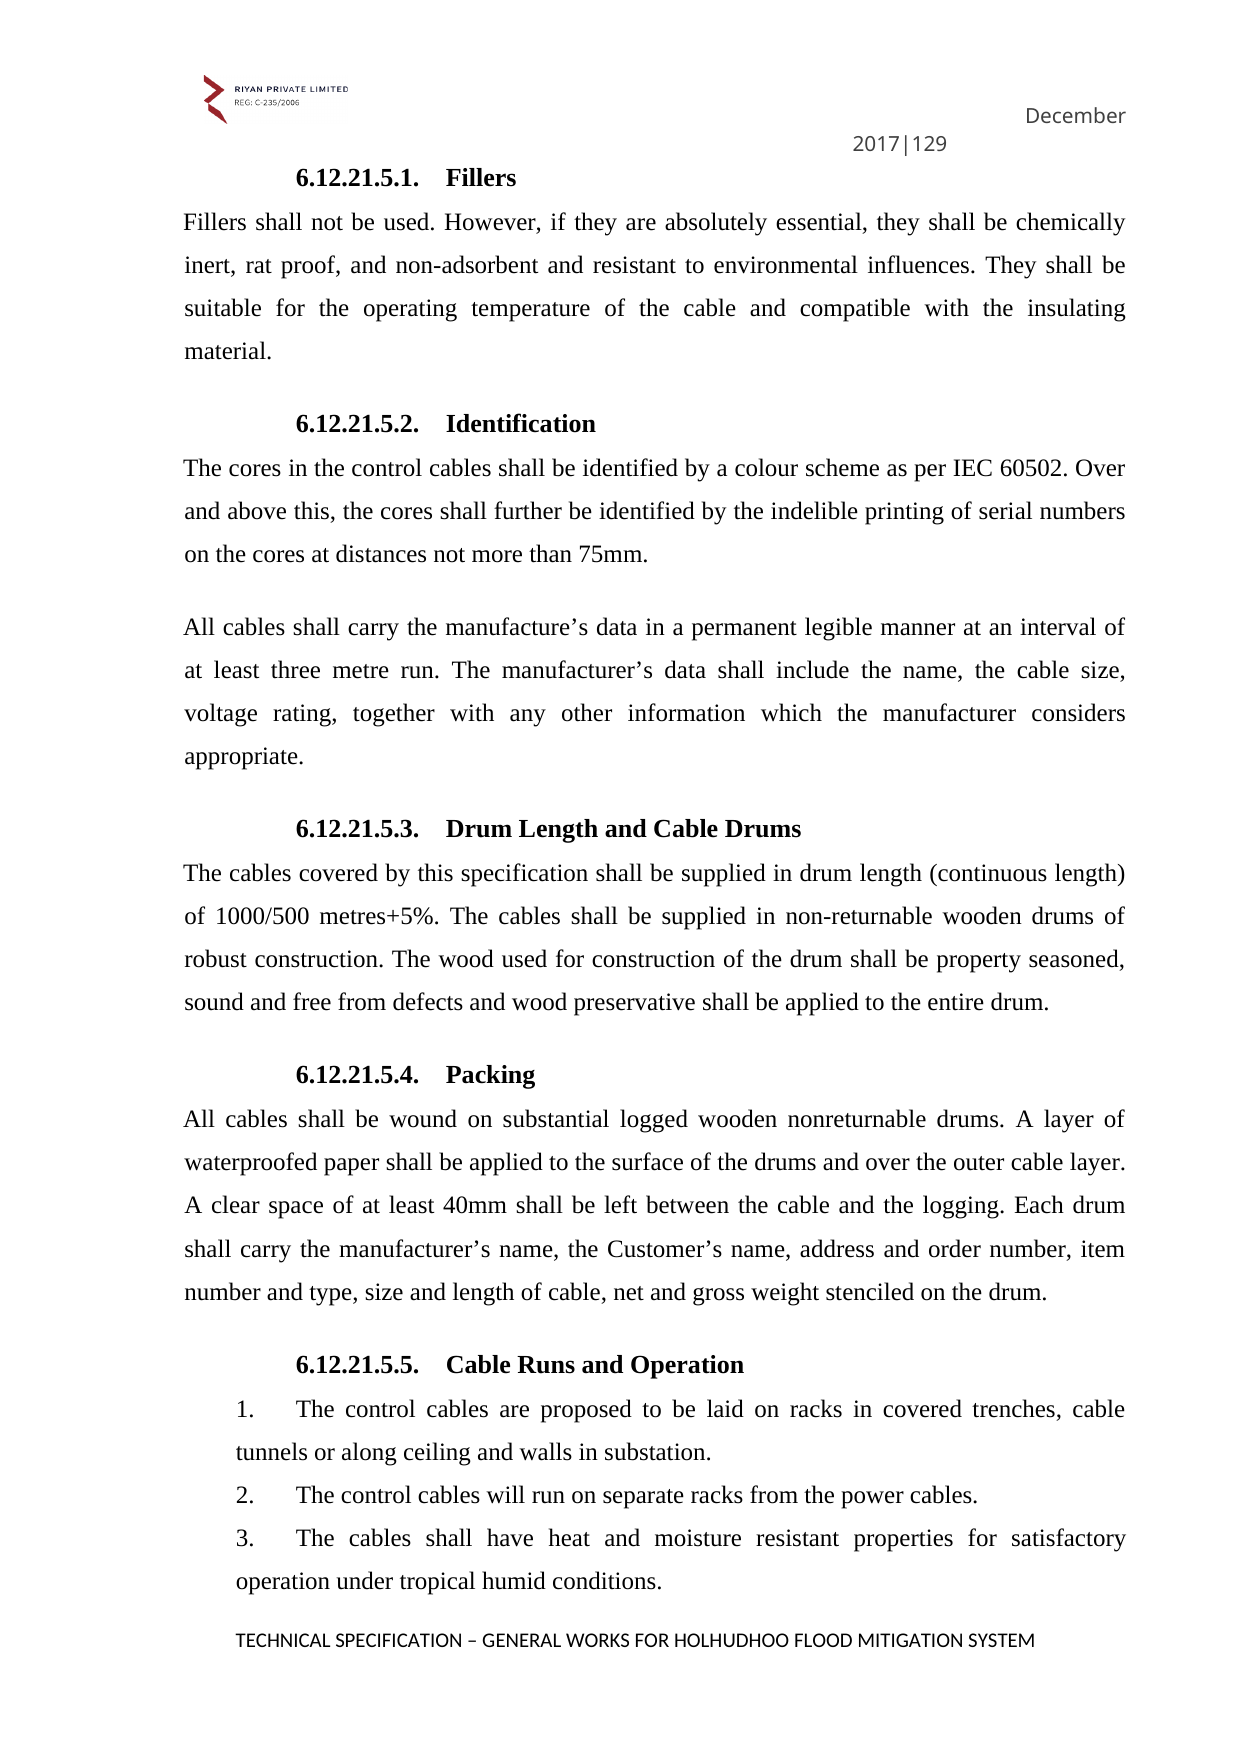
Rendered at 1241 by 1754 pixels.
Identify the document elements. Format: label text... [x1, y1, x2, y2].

subtitle Identification [296, 408, 1126, 438]
subtitle Fillers [296, 162, 1126, 192]
subtitle Packing [296, 1059, 1126, 1089]
text All cables shall be wound on substantial logged wooden nonreturnable drums. A layer of waterproofed paper shall be applied to the surface of the drums and over the outer cable layer. A clear space of at least 40mm shall be left between the cable and the logging. Each drum shall carry the manufacturer’s name, the Customer’s name, address and order number, item number and type, size and length of cable, net and gross weight stenciled on the drum. [183, 1104, 1127, 1306]
text The cores in the control cables shall be identified by a colour scheme as per IEC 60502. Over and above this, the cores shall further be identified by the indelible printing of serial numbers on the cores at distances not more than 75mm. [183, 453, 1127, 568]
text The cables covered by this specification shall be supplied in drum length (continuous length) of 1000/500 metres+5%. The cables shall be supplied in non-returnable wooden drums of robust construction. The wood used for construction of the drum shall be property seasoned, sound and free from defects and wood preservative shall be applied to the entire drum. [183, 858, 1127, 1016]
subtitle Drum Length and Cable Drums [296, 813, 1126, 843]
list The control cables are proposed to be laid on racks in covered trenches, cable tunnels or along ceiling and walls in substation. [236, 1394, 1127, 1466]
list The control cables will run on separate racks from the power cables. [236, 1480, 1127, 1509]
picture [203, 75, 348, 124]
text Fillers shall not be used. However, if they are absolutely essential, they shall be chemically inert, rat proof, and non-adsorbent and resistant to environmental influences. They shall be suitable for the operating temperature of the cable and compatible with the insulating material. [183, 207, 1127, 365]
list The cables shall have heat and moisture resistant properties for satisfactory operation under tropical humid conditions. [236, 1523, 1127, 1595]
text All cables shall carry the manufacture’s data in a permanent legible manner at an interval of at least three metre run. The manufacturer’s data shall include the name, the cable size, voltage rating, together with any other information which the manufacturer considers appropriate. [183, 612, 1127, 770]
subtitle Cable Runs and Operation [296, 1349, 1126, 1379]
